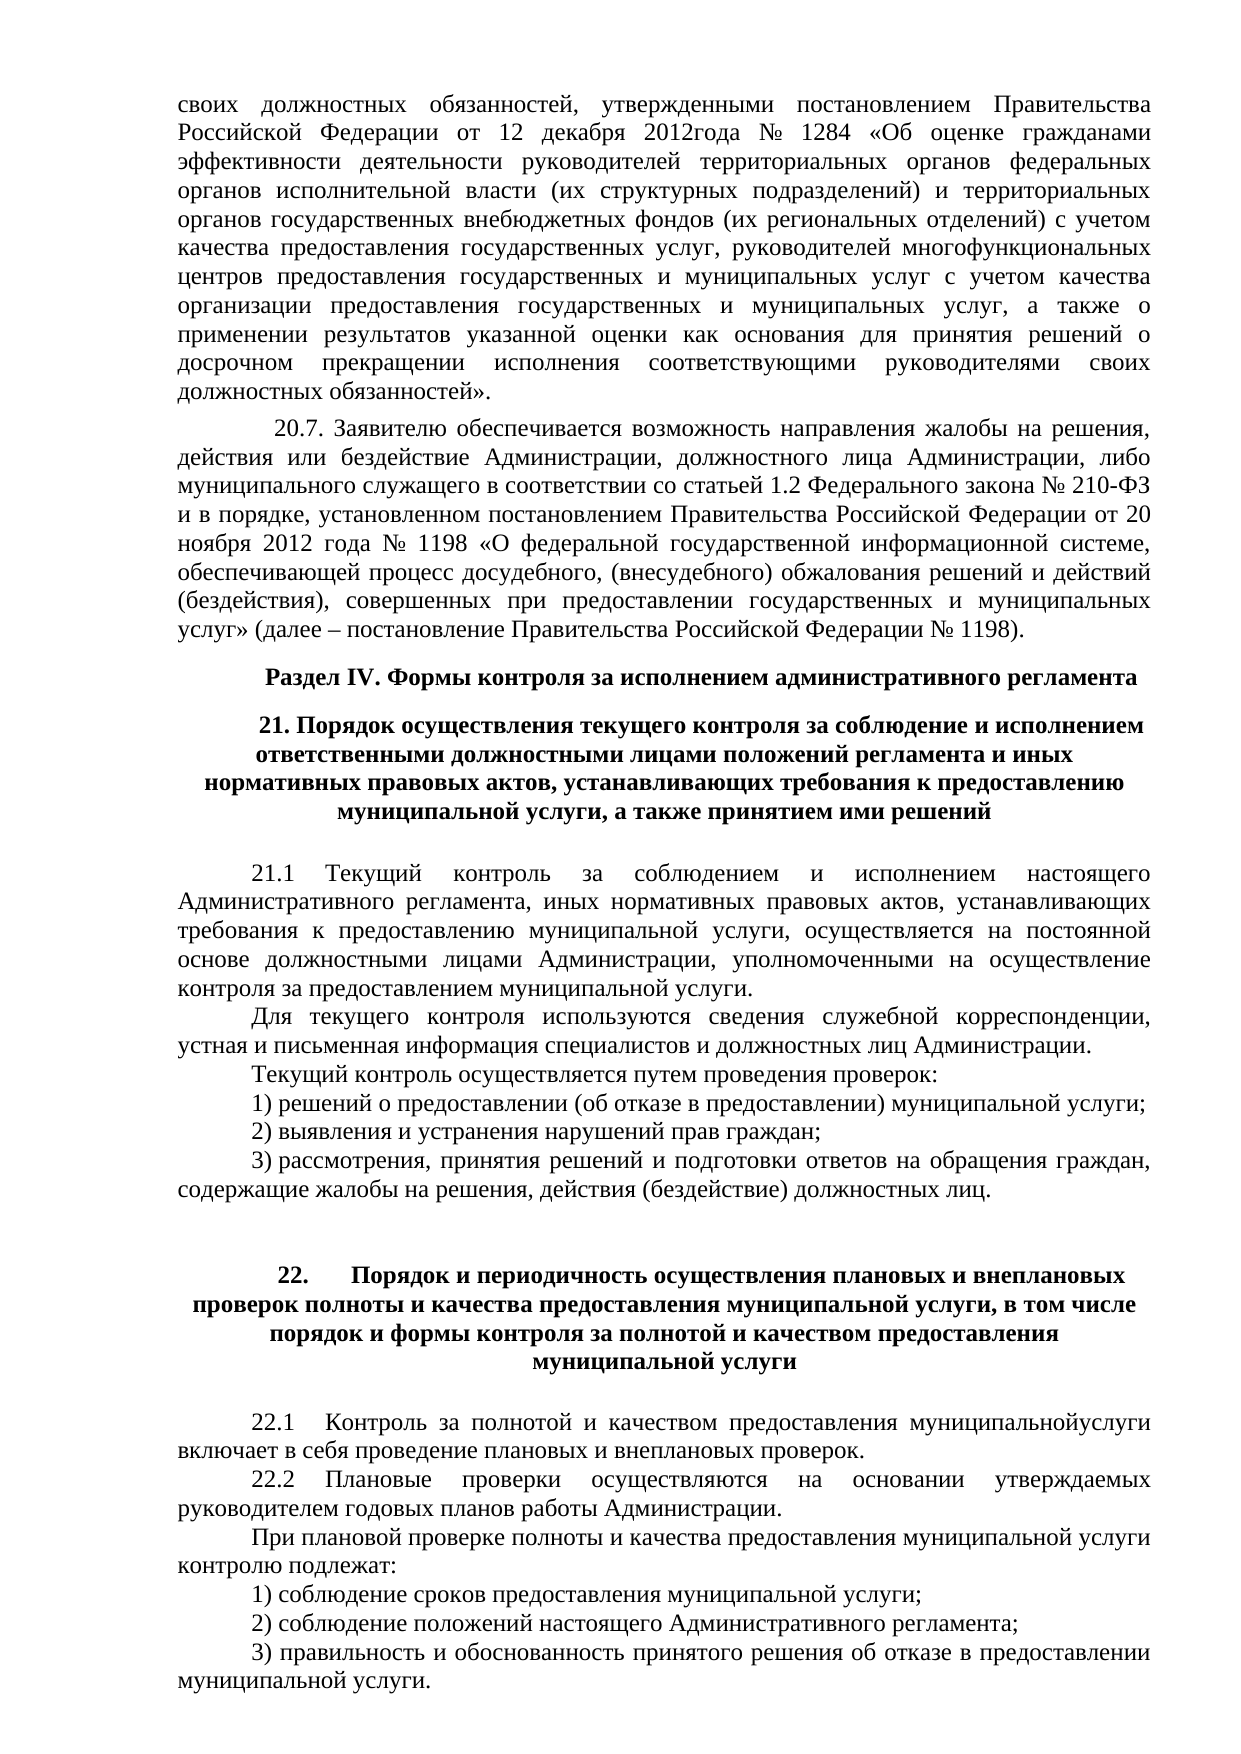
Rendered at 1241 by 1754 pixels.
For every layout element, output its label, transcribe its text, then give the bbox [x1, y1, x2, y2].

text 21. Порядок осуществления текущего контроля за соблюдение и исполнением ответственными должностными лицами положений регламента и иных нормативных правовых актов, устанавливающих требования к предоставлению муниципальной услуги, а также принятием ими решений [177, 710, 1151, 825]
text 20.7. Заявителю обеспечивается возможность направления жалобы на решения, действия или бездействие Администрации, должностного лица Администрации, либо муниципального служащего в соответствии со статьей 1.2 Федерального закона № 210-ФЗ и в порядке, установленном постановлением Правительства Российской Федерации от 20 ноября 2012 года № 1198 «О федеральной государственной информационной системе, обеспечивающей процесс досудебного, (внесудебного) обжалования решений и действий (бездействия), совершенных при предоставлении государственных и муниципальных услуг» (далее – постановление Правительства Российской Федерации № 1198). [177, 413, 1151, 643]
text Раздел IV. Формы контроля за исполнением административного регламента [251, 662, 1151, 691]
list При плановой проверке полноты и качества предоставления муниципальной услуги контролю подлежат: [177, 1522, 1151, 1579]
list Текущий контроль за соблюдением и исполнением настоящего Административного регламента, иных нормативных правовых актов, устанавливающих требования к предоставлению муниципальной услуги, осуществляется на постоянной основе должностными лицами Администрации, уполномоченными на осуществление контроля за предоставлением муниципальной услуги. [177, 858, 1151, 1001]
text 2) выявления и устранения нарушений прав граждан; [177, 1116, 1151, 1145]
text 1) решений о предоставлении (об отказе в предоставлении) муниципальной услуги; [177, 1088, 1151, 1116]
text Текущий контроль осуществляется путем проведения проверок: [177, 1059, 1151, 1088]
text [177, 89, 1151, 405]
text 2) соблюдение положений настоящего Административного регламента; [177, 1608, 1151, 1637]
text Для текущего контроля используются сведения служебной корреспонденции, устная и письменная информация специалистов и должностных лиц Администрации. [177, 1001, 1151, 1059]
list Плановые проверки осуществляются на основании утверждаемых руководителем годовых планов работы Администрации. [177, 1464, 1151, 1522]
text 1) соблюдение сроков предоставления муниципальной услуги; [177, 1579, 1151, 1608]
list Контроль за полнотой и качеством предоставления муниципальнойуслуги включает в себя проведение плановых и внеплановых проверок. [177, 1407, 1151, 1464]
text 3) рассмотрения, принятия решений и подготовки ответов на обращения граждан, содержащие жалобы на решения, действия (бездействие) должностных лиц. [177, 1145, 1151, 1203]
list Порядок и периодичность осуществления плановых и внеплановых проверок полноты и качества предоставления муниципальной услуги, в том числе порядок и формы контроля за полнотой и качеством предоставления муниципальной услуги [177, 1260, 1151, 1375]
text 3) правильность и обоснованность принятого решения об отказе в предоставлении муниципальной услуги. [177, 1637, 1151, 1694]
